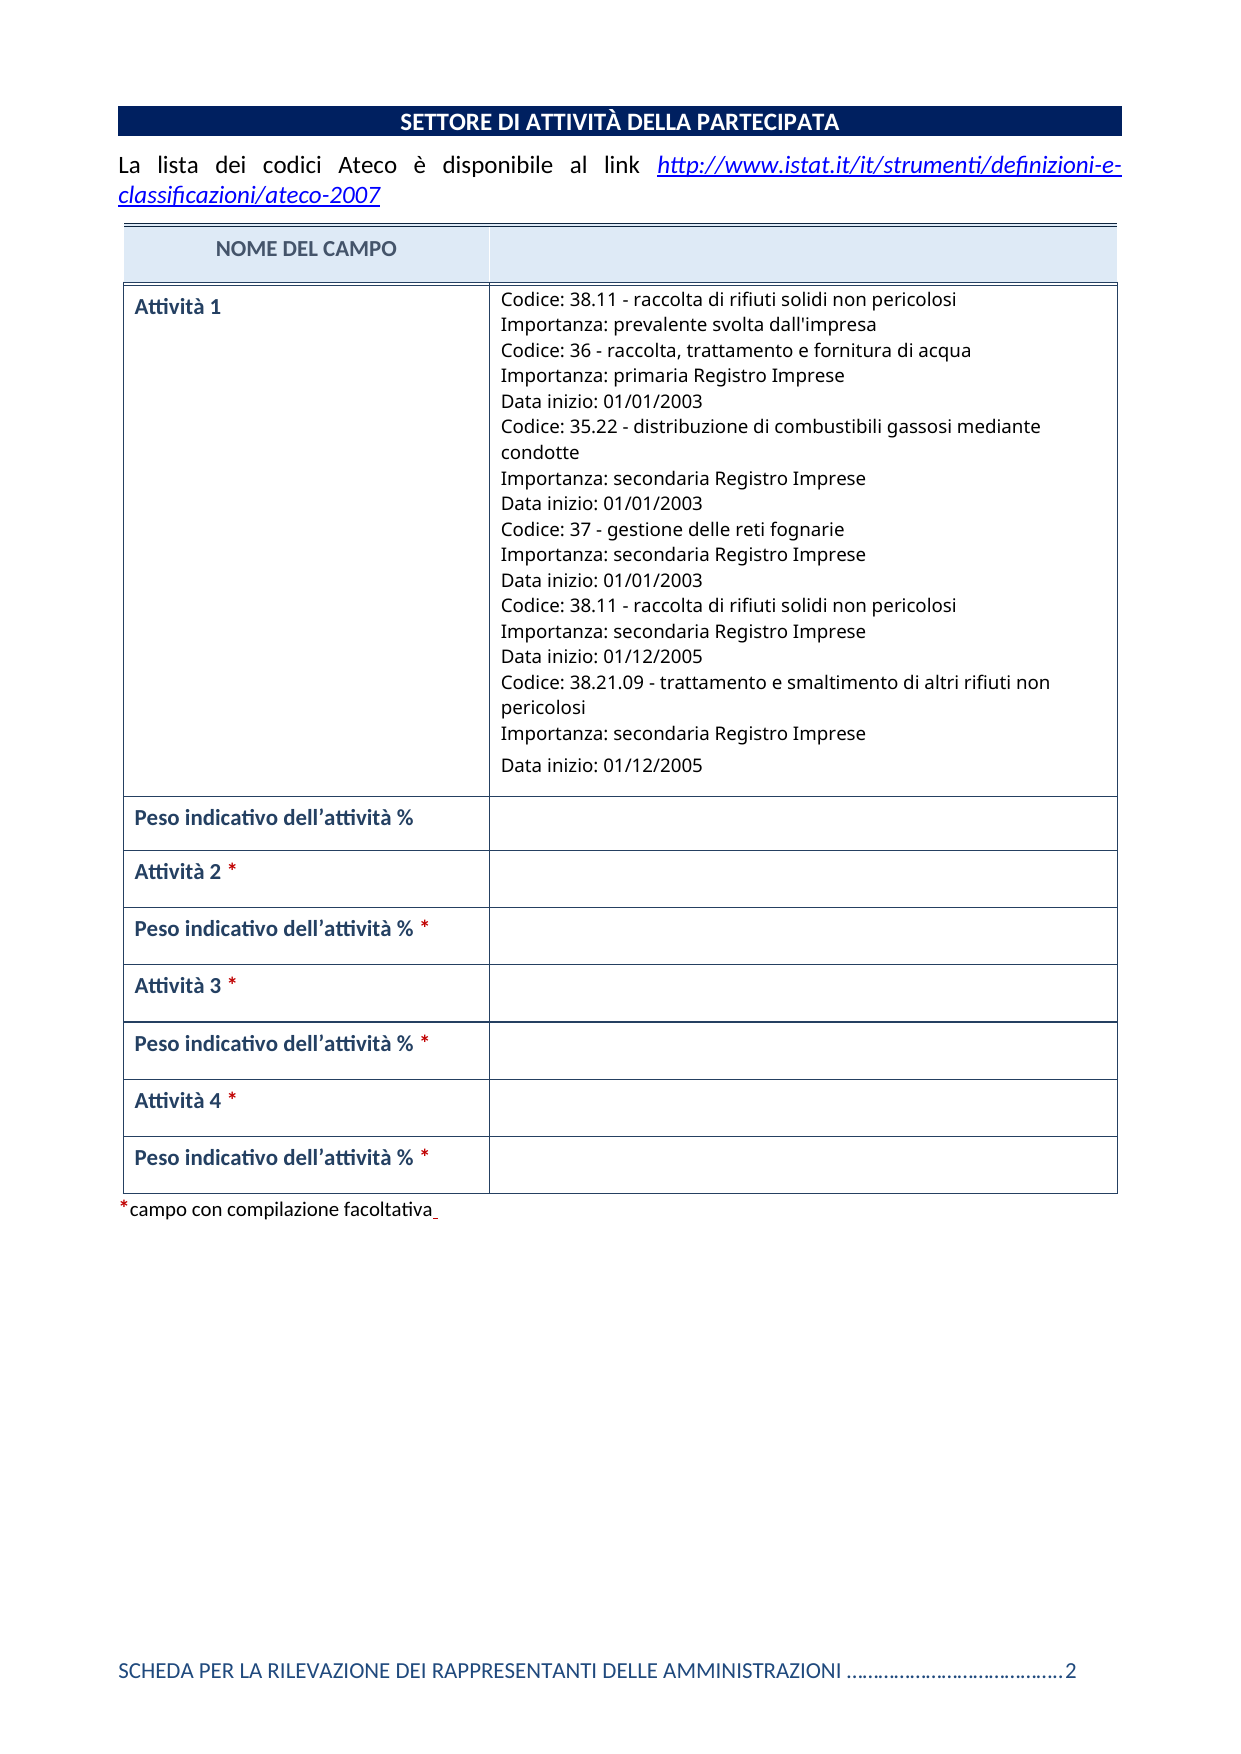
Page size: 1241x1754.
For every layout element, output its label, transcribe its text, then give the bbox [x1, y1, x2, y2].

table_cell [490, 908, 1117, 964]
text *campo con compilazione facoltativa [118, 1194, 1122, 1222]
table_cell [490, 797, 1117, 850]
table_header NOME DEL CAMPO [124, 227, 489, 282]
table_cell Attività 2 * [124, 851, 489, 907]
table_cell [490, 1023, 1117, 1078]
table_cell [490, 851, 1117, 907]
table_cell Attività 3 * [124, 965, 489, 1021]
table_cell Attività 4 * [124, 1080, 489, 1136]
text La lista dei codici Ateco è disponibile al link http://www.istat.it/it/strumenti/definizioni-e-classificazioni/ateco-2007 [118, 149, 1122, 210]
table_cell [490, 1137, 1117, 1193]
table_cell Peso indicativo dell’attività % * [124, 1023, 489, 1078]
table_cell Peso indicativo dell’attività % * [124, 1137, 489, 1193]
text SETTORE DI ATTIVITÀ DELLA PARTECIPATA [118, 106, 1122, 136]
table_header [490, 227, 1117, 282]
table_cell Peso indicativo dell’attività % * [124, 908, 489, 964]
table_cell Codice: 38.11 - raccolta di rifiuti solidi non pericolosi Importanza: prevalente svolta dall'impresa Codice: 36 - raccolta, trattamento e fornitura di acqua Importanza: primaria Registro Imprese Data inizio: 01/01/2003 Codice: 35.22 - distribuzione di combustibili gassosi mediante condotte Importanza: secondaria Registro Imprese Data inizio: 01/01/2003 Codice: 37 - gestione delle reti fognarie Importanza: secondaria Registro Imprese Data inizio: 01/01/2003 Codice: 38.11 - raccolta di rifiuti solidi non pericolosi Importanza: secondaria Registro Imprese Data inizio: 01/12/2005 Codice: 38.21.09 - trattamento e smaltimento di altri rifiuti non pericolosi Importanza: secondaria Registro Imprese Data inizio: 01/12/2005 [490, 286, 1117, 796]
table_cell Attività 1 [124, 286, 489, 796]
table_cell Peso indicativo dell’attività % [124, 797, 489, 850]
table_cell [490, 1080, 1117, 1136]
table_cell [490, 965, 1117, 1021]
